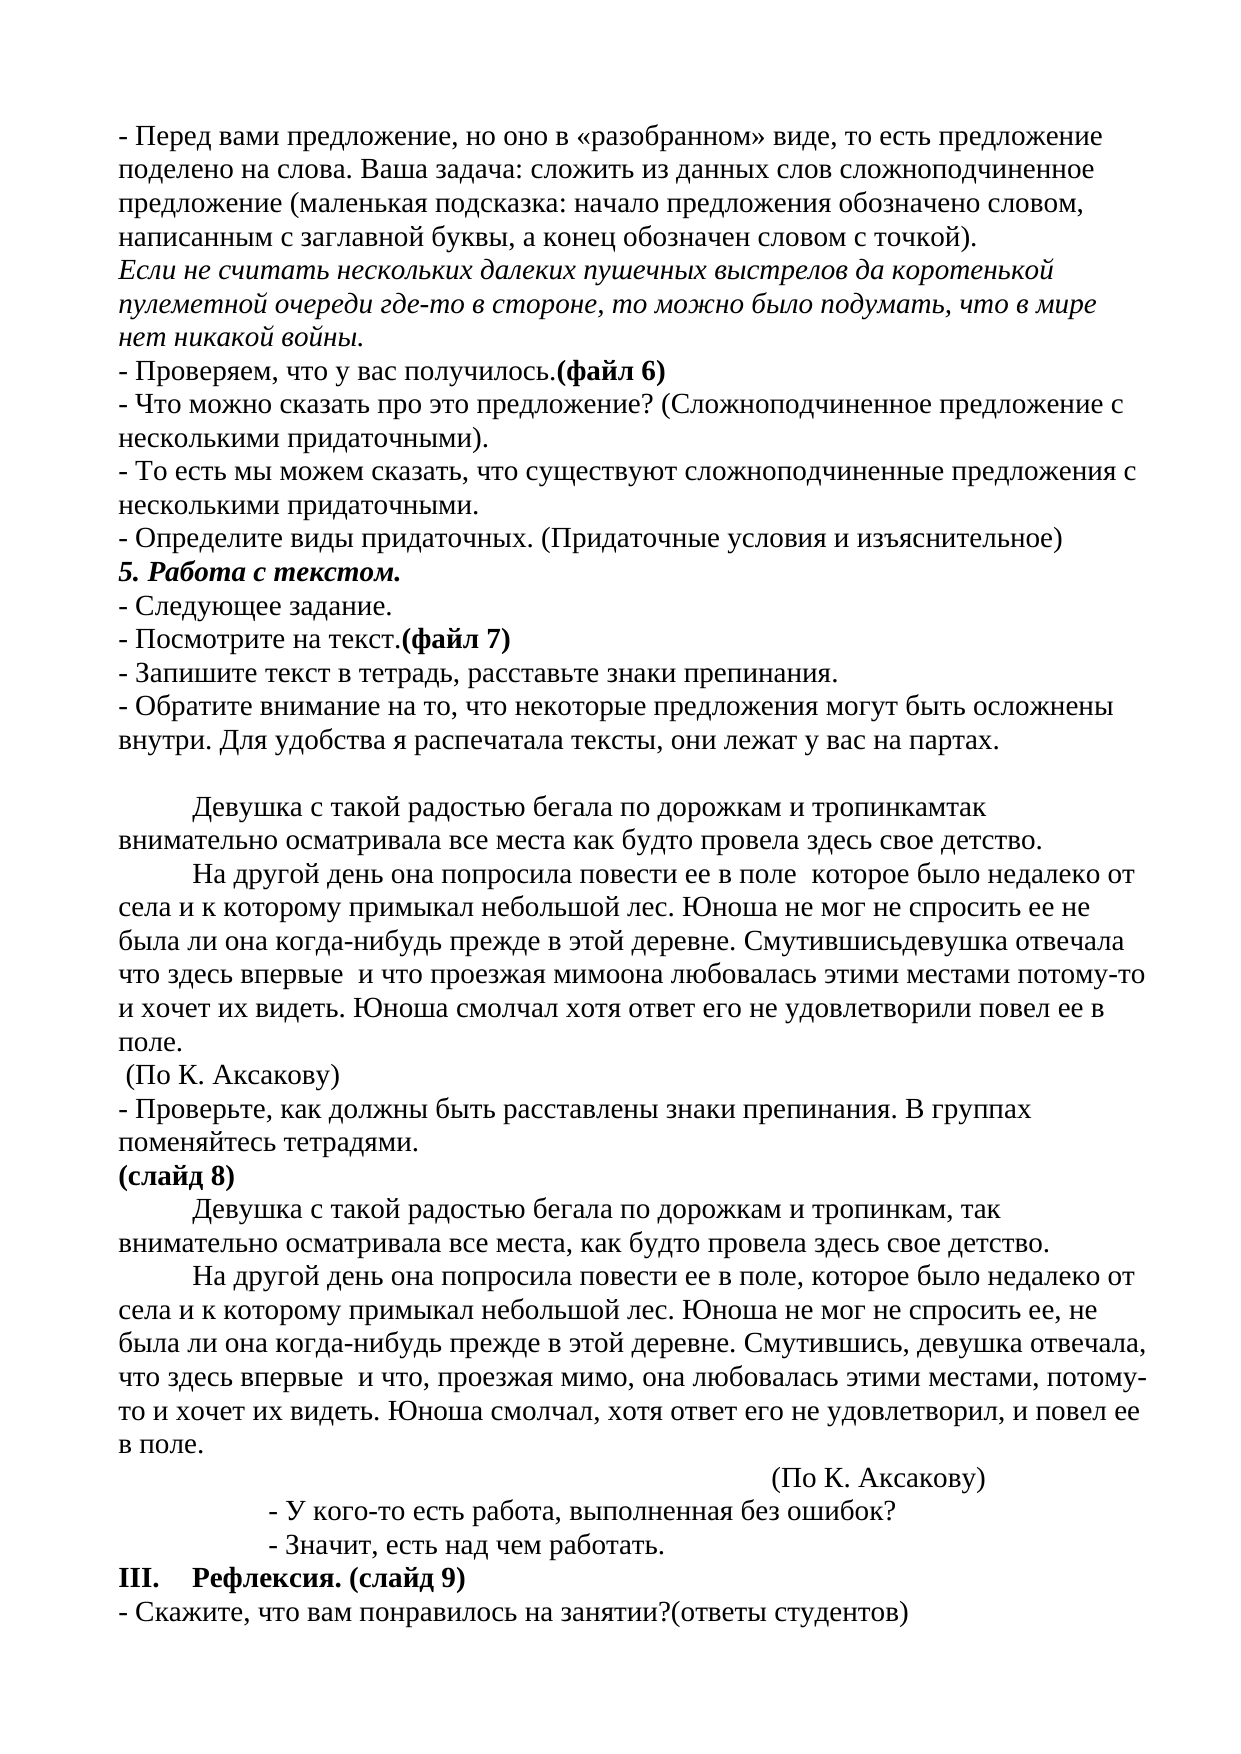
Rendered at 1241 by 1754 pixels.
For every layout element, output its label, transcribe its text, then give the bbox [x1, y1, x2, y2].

list - Скажите, что вам понравилось на занятии?(ответы студентов) [118, 1594, 1152, 1627]
list - Запишите текст в тетрадь, расставьте знаки препинания. [118, 655, 1152, 688]
list На другой день она попросила повести ее в поле которое было недалеко от села и к которому примыкал небольшой лес. Юноша не мог не спросить ее не была ли она когда-нибудь прежде в этой деревне. Смутившисьдевушка отвечала что здесь впервые и что проезжая мимоона любовалась этими местами потому-то и хочет их видеть. Юноша смолчал хотя ответ его не удовлетворили повел ее в поле. [118, 856, 1152, 1057]
list - Проверяем, что у вас получилось.(файл 6) [118, 353, 1152, 386]
list - Обратите внимание на то, что некоторые предложения могут быть осложнены внутри. Для удобства я распечатала тексты, они лежат у вас на партах. [118, 688, 1152, 755]
list - То есть мы можем сказать, что существуют сложноподчиненные предложения с несколькими придаточными. [118, 453, 1152, 521]
list - Значит, есть над чем работать. [268, 1527, 1152, 1560]
list - Определите виды придаточных. (Придаточные условия и изъяснительное) [118, 521, 1152, 554]
list Рефлексия. (слайд 9) [118, 1560, 1152, 1594]
list На другой день она попросила повести ее в поле, которое было недалеко от села и к которому примыкал небольшой лес. Юноша не мог не спросить ее, не была ли она когда-нибудь прежде в этой деревне. Смутившись, девушка отвечала, что здесь впервые и что, проезжая мимо, она любовалась этими местами, потому-то и хочет их видеть. Юноша смолчал, хотя ответ его не удовлетворил, и повел ее в поле. [118, 1258, 1152, 1460]
list - Посмотрите на текст.(файл 7) [118, 621, 1152, 655]
list Девушка с такой радостью бегала по дорожкам и тропинкам, так внимательно осматривала все места, как будто провела здесь свое детство. [118, 1191, 1152, 1258]
list (По К. Аксакову) [268, 1460, 1152, 1493]
list (По К. Аксакову) [118, 1057, 1152, 1091]
list (слайд 8) [118, 1158, 1152, 1191]
list - Перед вами предложение, но оно в «разобранном» виде, то есть предложение поделено на слова. Ваша задача: сложить из данных слов сложноподчиненное предложение (маленькая подсказка: начало предложения обозначено словом, написанным с заглавной буквы, а конец обозначен словом с точкой). [118, 118, 1152, 252]
list - Проверьте, как должны быть расставлены знаки препинания. В группах поменяйтесь тетрадями. [118, 1091, 1152, 1158]
list - Что можно сказать про это предложение? (Сложноподчиненное предложение с несколькими придаточными). [118, 386, 1152, 453]
list Если не считать нескольких далеких пушечных выстрелов да коротенькой пулеметной очереди где-то в стороне, то можно было подумать, что в мире нет никакой войны. [118, 252, 1152, 353]
list 5. Работа с текстом. [118, 554, 1152, 588]
list Девушка с такой радостью бегала по дорожкам и тропинкамтак внимательно осматривала все места как будто провела здесь свое детство. [118, 789, 1152, 856]
list - Следующее задание. [118, 588, 1152, 621]
list - У кого-то есть работа, выполненная без ошибок? [268, 1493, 1152, 1527]
